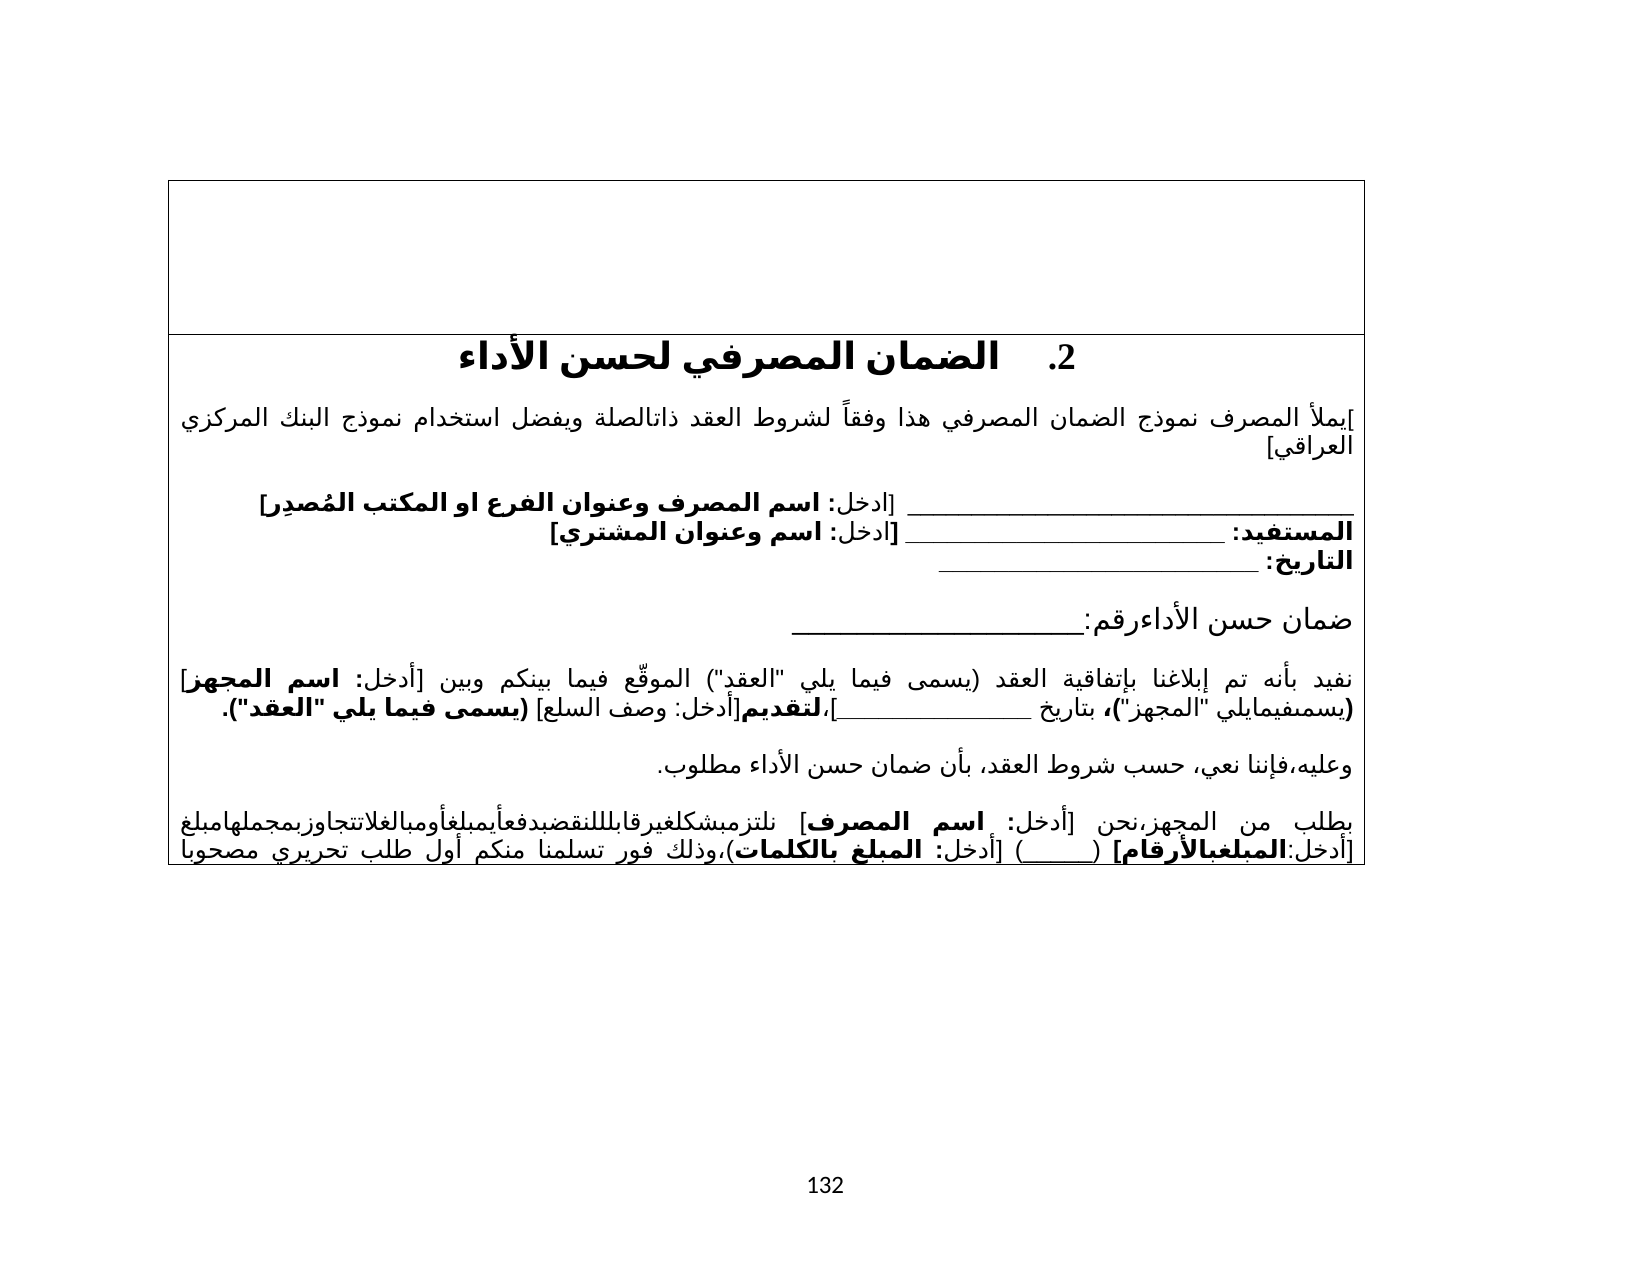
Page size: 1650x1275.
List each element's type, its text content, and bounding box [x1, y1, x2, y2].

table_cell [169, 181, 1364, 334]
table_cell 2. الضمان المصرفي لحسن الأداء ]يملأ المصرف نموذج الضمان المصرفي هذا وفقاً لشروط العقد ذاتالصلة ويفضل استخدام نموذج البنك المركزي العراقي] ___________________________________ [ادخل: اسم المصرف وعنوان الفرع او المكتب المُصدِر] المستفيد: _______________________ [ادخل: اسم وعنوان المشتري] التاريخ: _______________________ ضمان حسن الأداءرقم:__________________ نفيد بأنه تم إبلاغنا بإتفاقية العقد (يسمى فيما يلي "العقد") الموقّع فيما بينكم وبين [أدخل: اسم المجهز] (يسمىفيمايلي "المجهز")، بتاريخ ______________]،لتقديم[أدخل: وصف السلع] (يسمى فيما يلي "العقد"). وعليه،فإننا نعي، حسب شروط العقد، بأن ضمان حسن الأداء مطلوب. بطلب من المجهز،نحن [أدخل: اسم المصرف] نلتزمبشكلغيرقابلللنقضبدفعأيمبلغأومبالغلاتتجاوزبمجملهامبلغ [أدخل:المبلغبالأرقام] (_____) [أدخل: المبلغ بالكلمات)،وذلك فور تسلمنا منكم أول طلب تحريري مصحوبا بإفادة تحريرية تفيد بأن المجهز قد أخل بالتزامه(بالتزاماته) التعاقدية بحسب هذا العقد،وذلك دون الحاجة لأن تثبتوا أو توضحوا أساس أو أسباب طلبكم او المبلغ المحدد لذلك. تنتهي نفاذية هذا الضمان في مهلة اقصاها اليوم ________، من شهر _________، ______2؛ وبالتالي،فإنأيطلبللدفعتحتهذاالضمانيجبأننستلمهفيهذاالمصرففيذلكالتاريخأوقبله. يخضع هذا الضمان للقوانين الموحدة لطلب الضمانات إصدارات غرفة التجارة الدولية رقم 458، عدا المادة الفرعية (2) من المادة الفرعية 20 (أ) التي تم حذفها هنا. __________________ ]توقيع (تواقيع)] [169, 335, 1364, 864]
